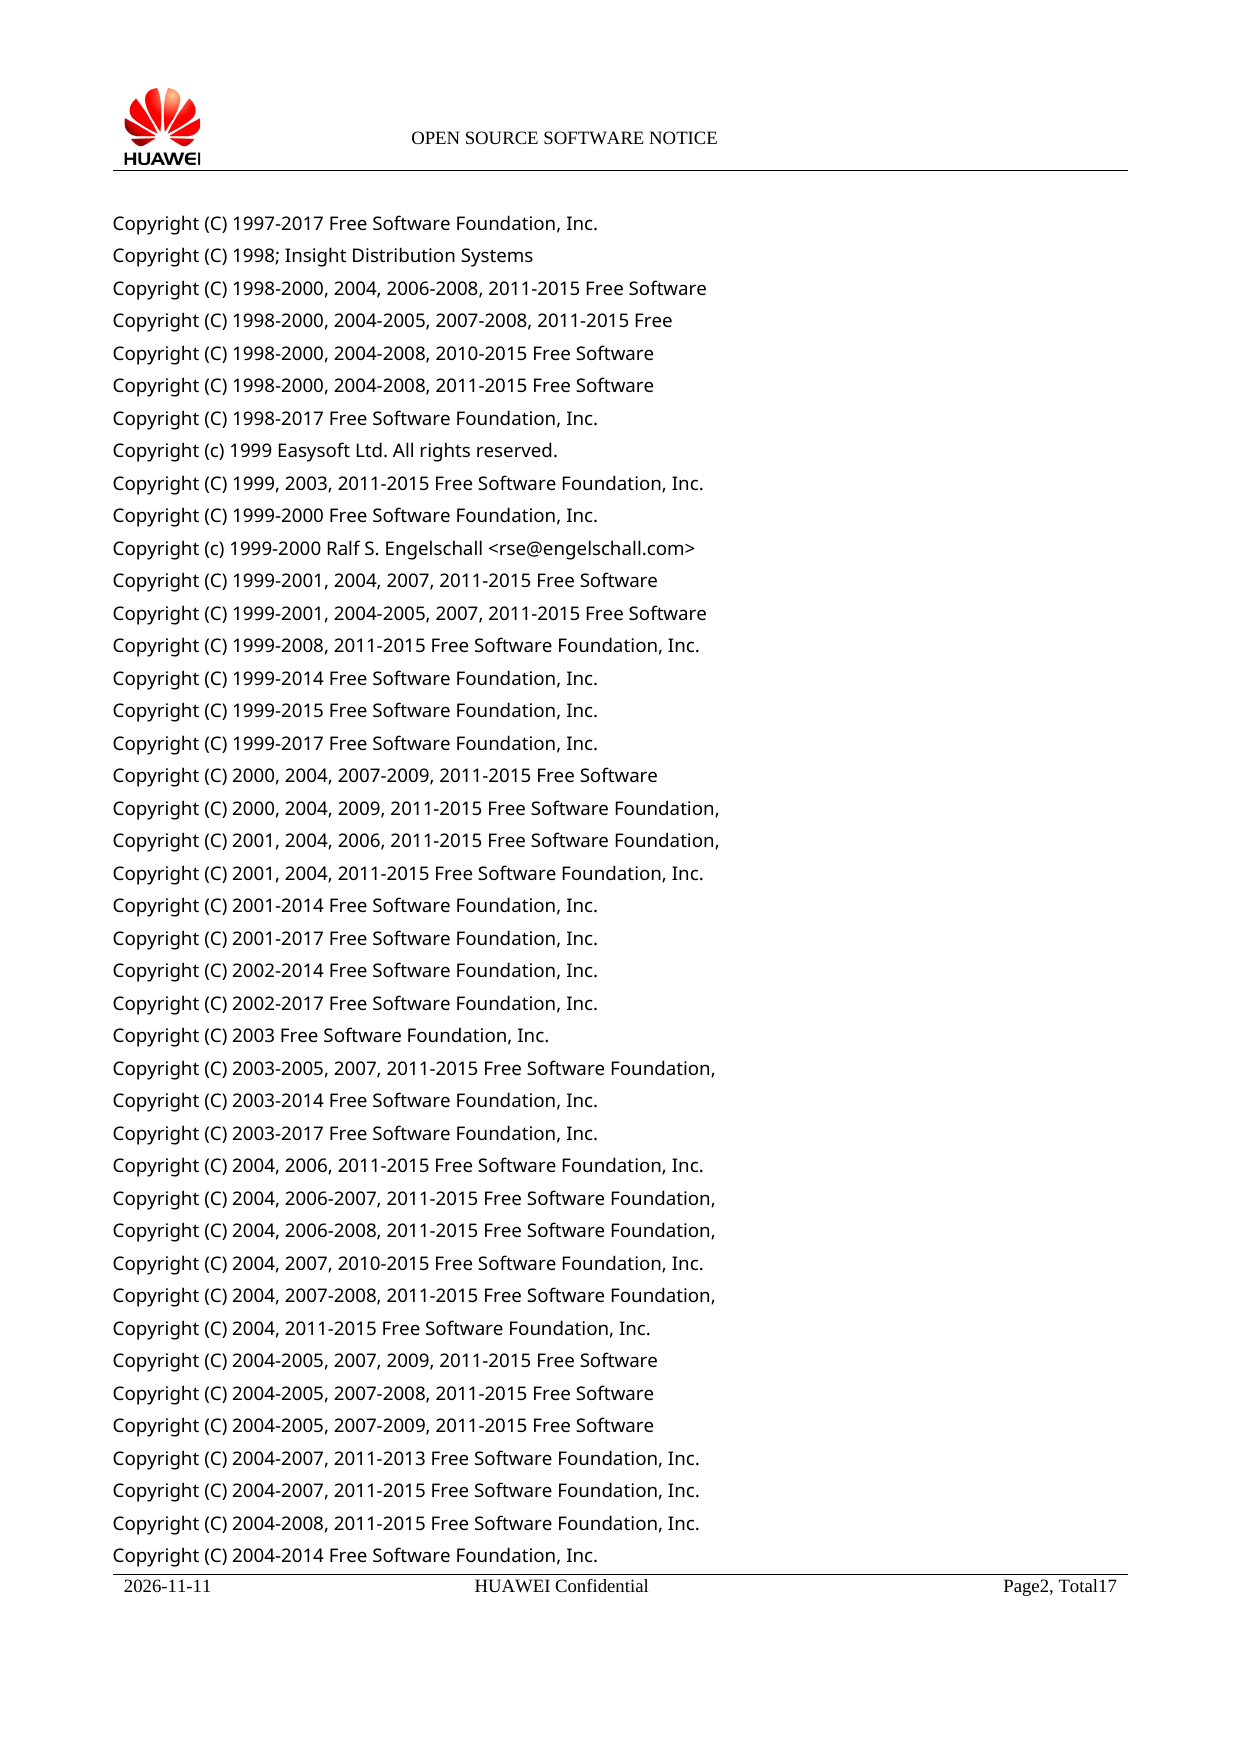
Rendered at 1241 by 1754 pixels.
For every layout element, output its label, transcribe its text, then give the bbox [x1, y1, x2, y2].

text Copyright (C) 2003 Free Software Foundation, Inc. [112, 1019, 1128, 1051]
text Copyright (C) 2003-2017 Free Software Foundation, Inc. [112, 1116, 1128, 1149]
text Copyright (C) 1999-2001, 2004, 2007, 2011-2015 Free Software [112, 564, 1128, 596]
text Copyright (C) 2000, 2004, 2009, 2011-2015 Free Software Foundation, [112, 791, 1128, 824]
text Copyright (C) 2004-2005, 2007-2008, 2011-2015 Free Software [112, 1376, 1128, 1409]
text Copyright (C) 1998-2000, 2004-2008, 2011-2015 Free Software [112, 369, 1128, 401]
text Copyright (C) 1997-2017 Free Software Foundation, Inc. [112, 206, 1128, 239]
text Copyright (C) 2002-2014 Free Software Foundation, Inc. [112, 954, 1128, 986]
text Copyright (c) 1999 Easysoft Ltd. All rights reserved. [112, 434, 1128, 466]
text Copyright (c) 1999-2000 Ralf S. Engelschall <rse@engelschall.com> [112, 531, 1128, 564]
text Copyright (C) 1998-2000, 2004-2008, 2010-2015 Free Software [112, 336, 1128, 369]
text Copyright (C) 1999-2015 Free Software Foundation, Inc. [112, 694, 1128, 726]
text Copyright (C) 2001-2017 Free Software Foundation, Inc. [112, 921, 1128, 954]
text Copyright (C) 1998-2017 Free Software Foundation, Inc. [112, 401, 1128, 434]
text Copyright (C) 2004, 2011-2015 Free Software Foundation, Inc. [112, 1311, 1128, 1344]
text Copyright (C) 1998; Insight Distribution Systems [112, 239, 1128, 271]
text Copyright (C) 1999-2017 Free Software Foundation, Inc. [112, 726, 1128, 759]
text Copyright (C) 2004-2008, 2011-2015 Free Software Foundation, Inc. [112, 1506, 1128, 1539]
text Copyright (C) 2003-2005, 2007, 2011-2015 Free Software Foundation, [112, 1051, 1128, 1084]
text Copyright (C) 2004-2005, 2007, 2009, 2011-2015 Free Software [112, 1344, 1128, 1376]
text Copyright (C) 2004, 2006-2008, 2011-2015 Free Software Foundation, [112, 1214, 1128, 1246]
text Copyright (C) 1998-2000, 2004, 2006-2008, 2011-2015 Free Software [112, 271, 1128, 304]
text Copyright (C) 2002-2017 Free Software Foundation, Inc. [112, 986, 1128, 1019]
text Copyright (C) 1999-2001, 2004-2005, 2007, 2011-2015 Free Software [112, 596, 1128, 629]
text Copyright (C) 1999, 2003, 2011-2015 Free Software Foundation, Inc. [112, 466, 1128, 499]
text Copyright (C) 2004-2014 Free Software Foundation, Inc. [112, 1539, 1128, 1571]
text Copyright (C) 2004-2005, 2007-2009, 2011-2015 Free Software [112, 1409, 1128, 1441]
text Copyright (C) 2004, 2007-2008, 2011-2015 Free Software Foundation, [112, 1279, 1128, 1311]
text Copyright (C) 2000, 2004, 2007-2009, 2011-2015 Free Software [112, 759, 1128, 791]
text Copyright (C) 1999-2008, 2011-2015 Free Software Foundation, Inc. [112, 629, 1128, 661]
text Copyright (C) 2001, 2004, 2011-2015 Free Software Foundation, Inc. [112, 856, 1128, 889]
text Copyright (C) 2001-2014 Free Software Foundation, Inc. [112, 889, 1128, 921]
text Copyright (C) 2001, 2004, 2006, 2011-2015 Free Software Foundation, [112, 824, 1128, 856]
picture [124, 88, 201, 165]
text Copyright (C) 1999-2014 Free Software Foundation, Inc. [112, 661, 1128, 694]
text Copyright (C) 1998-2000, 2004-2005, 2007-2008, 2011-2015 Free [112, 304, 1128, 336]
text Copyright (C) 1999-2000 Free Software Foundation, Inc. [112, 499, 1128, 531]
text Copyright (C) 2004-2007, 2011-2015 Free Software Foundation, Inc. [112, 1474, 1128, 1506]
text Copyright (C) 2003-2014 Free Software Foundation, Inc. [112, 1084, 1128, 1116]
text Copyright (C) 2004, 2006, 2011-2015 Free Software Foundation, Inc. [112, 1149, 1128, 1181]
text Copyright (C) 2004, 2006-2007, 2011-2015 Free Software Foundation, [112, 1181, 1128, 1214]
text Copyright (C) 2004, 2007, 2010-2015 Free Software Foundation, Inc. [112, 1246, 1128, 1279]
text Copyright (C) 2004-2007, 2011-2013 Free Software Foundation, Inc. [112, 1441, 1128, 1474]
